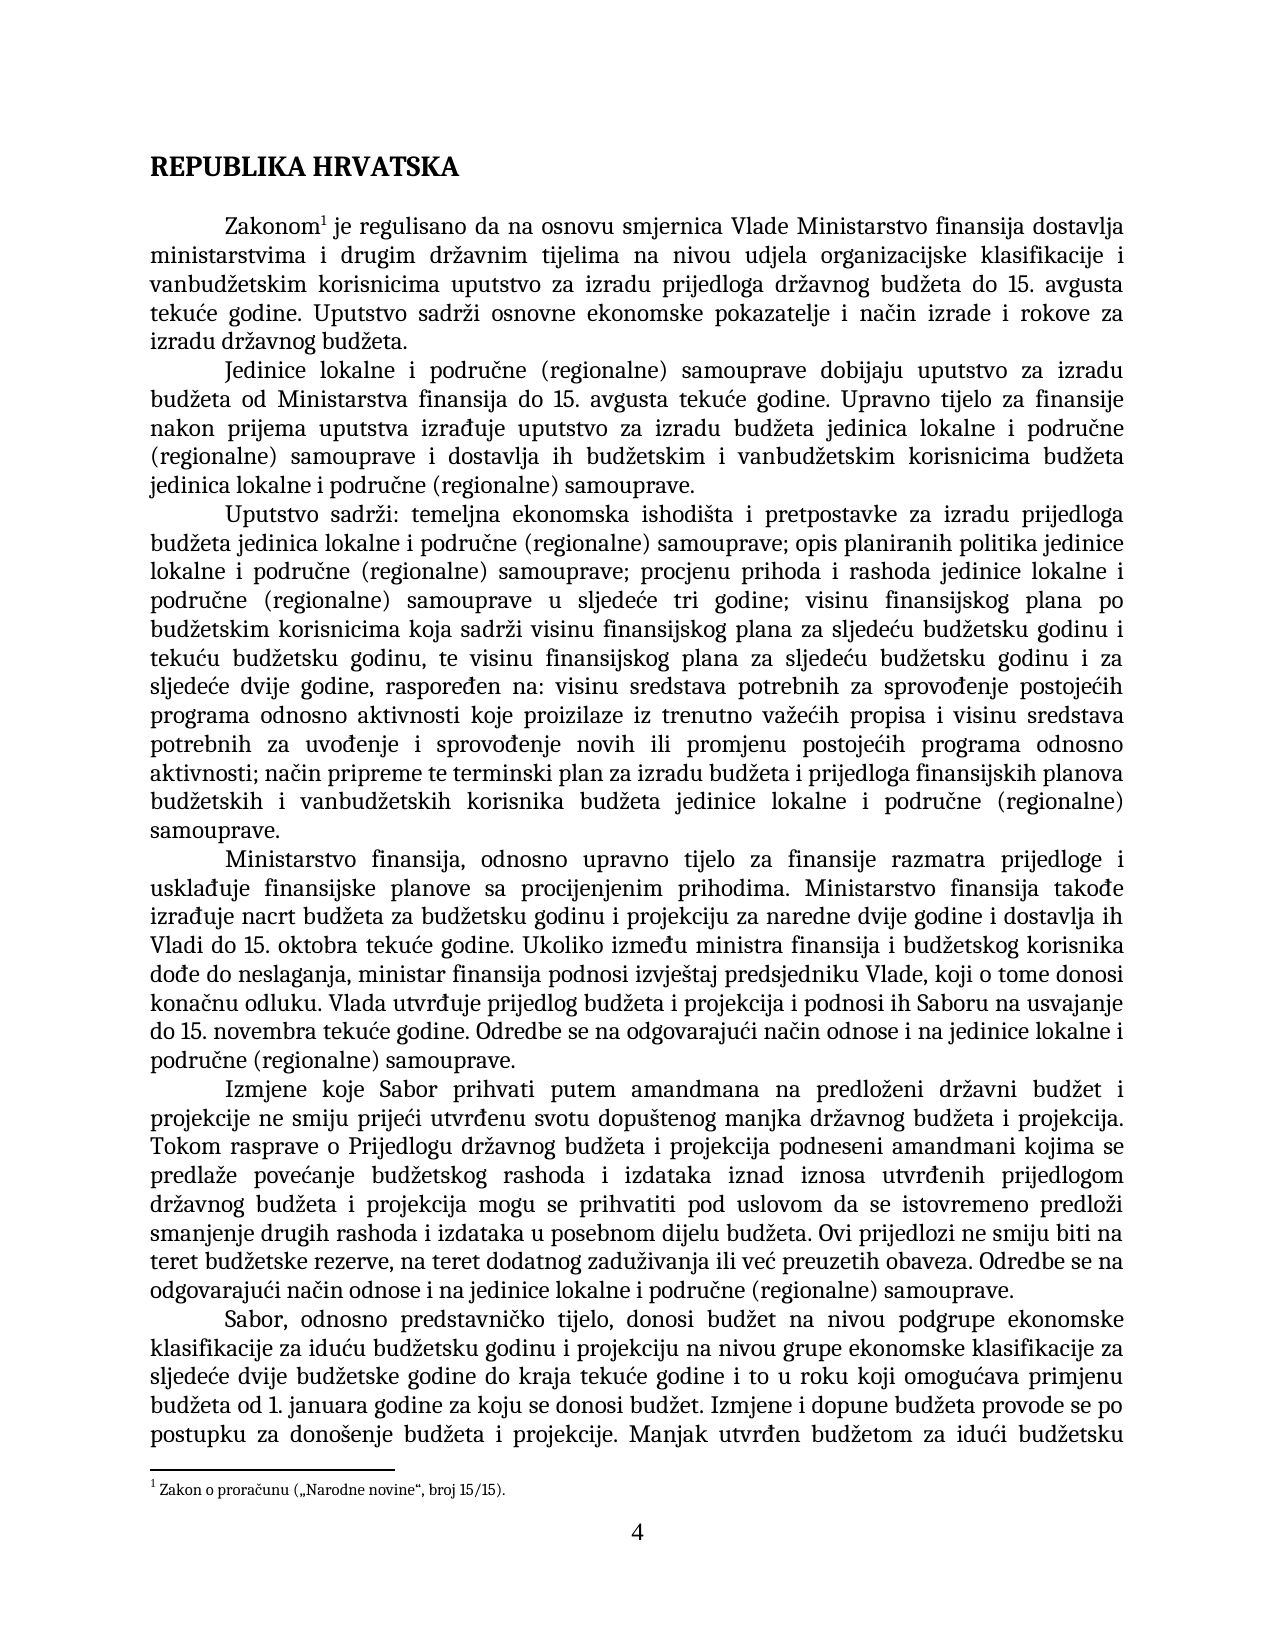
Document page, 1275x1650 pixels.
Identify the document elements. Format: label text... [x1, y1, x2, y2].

text Jedinice lokalne i područne (regionalne) samouprave dobijaju uputstvo za izradu budžeta od Ministarstva finansija do 15. avgusta tekuće godine. Upravno tijelo za finansije nakon prijema uputstva izrađuje uputstvo za izradu budžeta jedinica lokalne i područne (regionalne) samouprave i dostavlja ih budžetskim i vanbudžetskim korisnicima budžeta jedinica lokalne i područne (regionalne) samouprave. [150, 356, 1125, 500]
subtitle REPUBLIKA HRVATSKA [150, 150, 1125, 183]
text Zakonom je regulisano da na osnovu smjernica Vlade Ministarstvo finansija dostavlja ministarstvima i drugim državnim tijelima na nivou udjela organizacijske klasifikacije i vanbudžetskim korisnicima uputstvo za izradu prijedloga državnog budžeta do 15. avgusta tekuće godine. Uputstvo sadrži osnovne ekonomske pokazatelje i način izrade i rokove za izradu državnog budžeta. [150, 212, 1125, 356]
text Izmjene koje Sabor prihvati putem amandmana na predloženi državni budžet i projekcije ne smiju prijeći utvrđenu svotu dopuštenog manjka državnog budžeta i projekcija. Tokom rasprave o Prijedlogu državnog budžeta i projekcija podneseni amandmani kojima se predlaže povećanje budžetskog rashoda i izdataka iznad iznosa utvrđenih prijedlogom državnog budžeta i projekcija mogu se prihvatiti pod uslovom da se istovremeno predloži smanjenje drugih rashoda i izdataka u posebnom dijelu budžeta. Ovi prijedlozi ne smiju biti na teret budžetske rezerve, na teret dodatnog zaduživanja ili već preuzetih obaveza. Odredbe se na odgovarajući način odnose i na jedinice lokalne i područne (regionalne) samouprave. [150, 1075, 1125, 1305]
text Ministarstvo finansija, odnosno upravno tijelo za finansije razmatra prijedloge i usklađuje finansijske planove sa procijenjenim prihodima. Ministarstvo finansija takođe izrađuje nacrt budžeta za budžetsku godinu i projekciju za naredne dvije godine i dostavlja ih Vladi do 15. oktobra tekuće godine. Ukoliko između ministra finansija i budžetskog korisnika dođe do neslaganja, ministar finansija podnosi izvještaj predsjedniku Vlade, koji o tome donosi konačnu odluku. Vlada utvrđuje prijedlog budžeta i projekcija i podnosi ih Saboru na usvajanje do 15. novembra tekuće godine. Odredbe se na odgovarajući način odnose i na jedinice lokalne i područne (regionalne) samouprave. [150, 845, 1125, 1075]
text Uputstvo sadrži: temeljna ekonomska ishodišta i pretpostavke za izradu prijedloga budžeta jedinica lokalne i područne (regionalne) samouprave; opis planiranih politika jedinice lokalne i područne (regionalne) samouprave; procjenu prihoda i rashoda jedinice lokalne i područne (regionalne) samouprave u sljedeće tri godine; visinu finansijskog plana po budžetskim korisnicima koja sadrži visinu finansijskog plana za sljedeću budžetsku godinu i tekuću budžetsku godinu, te visinu finansijskog plana za sljedeću budžetsku godinu i za sljedeće dvije godine, raspoređen na: visinu sredstava potrebnih za sprovođenje postojećih programa odnosno aktivnosti koje proizilaze iz trenutno važećih propisa i visinu sredstava potrebnih za uvođenje i sprovođenje novih ili promjenu postojećih programa odnosno aktivnosti; način pripreme te terminski plan za izradu budžeta i prijedloga finansijskih planova budžetskih i vanbudžetskih korisnika budžeta jedinice lokalne i područne (regionalne) samouprave. [150, 500, 1125, 845]
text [150, 1305, 1125, 1448]
